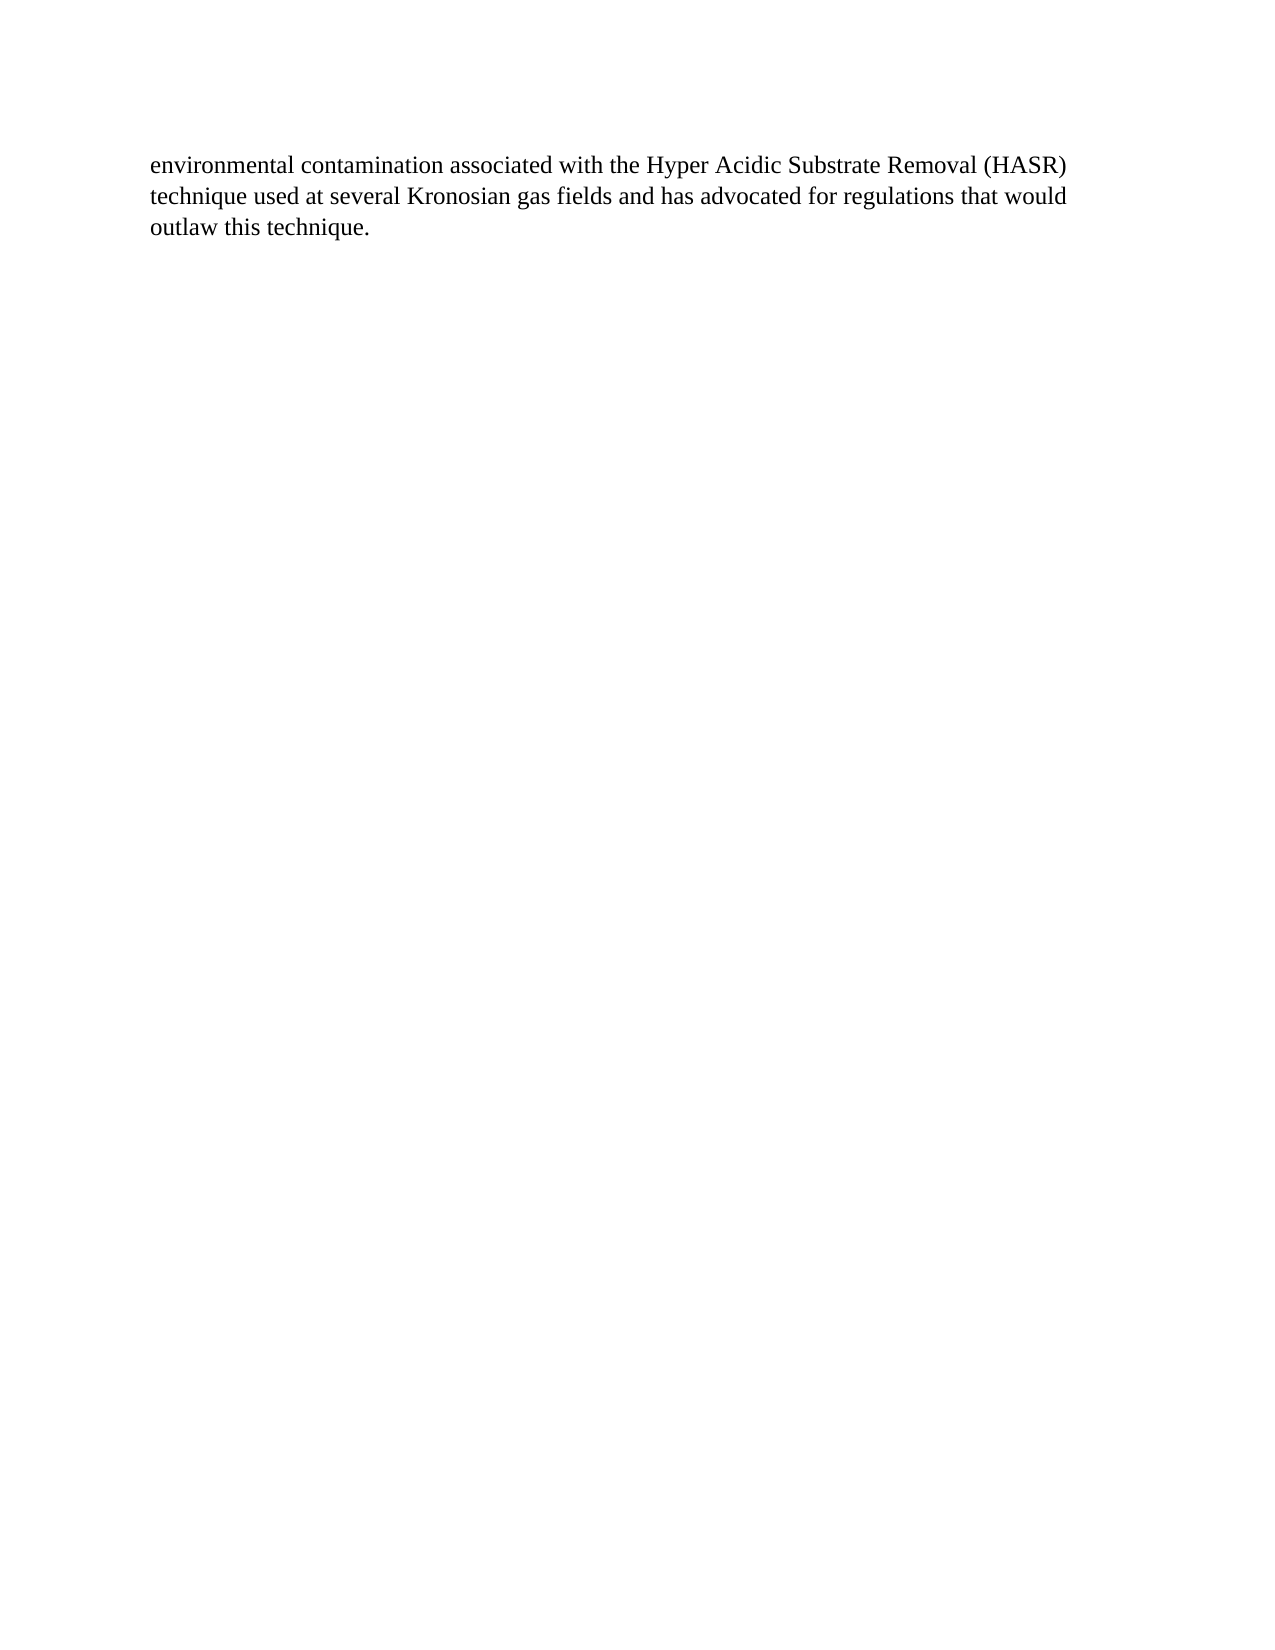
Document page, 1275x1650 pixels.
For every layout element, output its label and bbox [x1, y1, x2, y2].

text [150, 150, 1125, 241]
